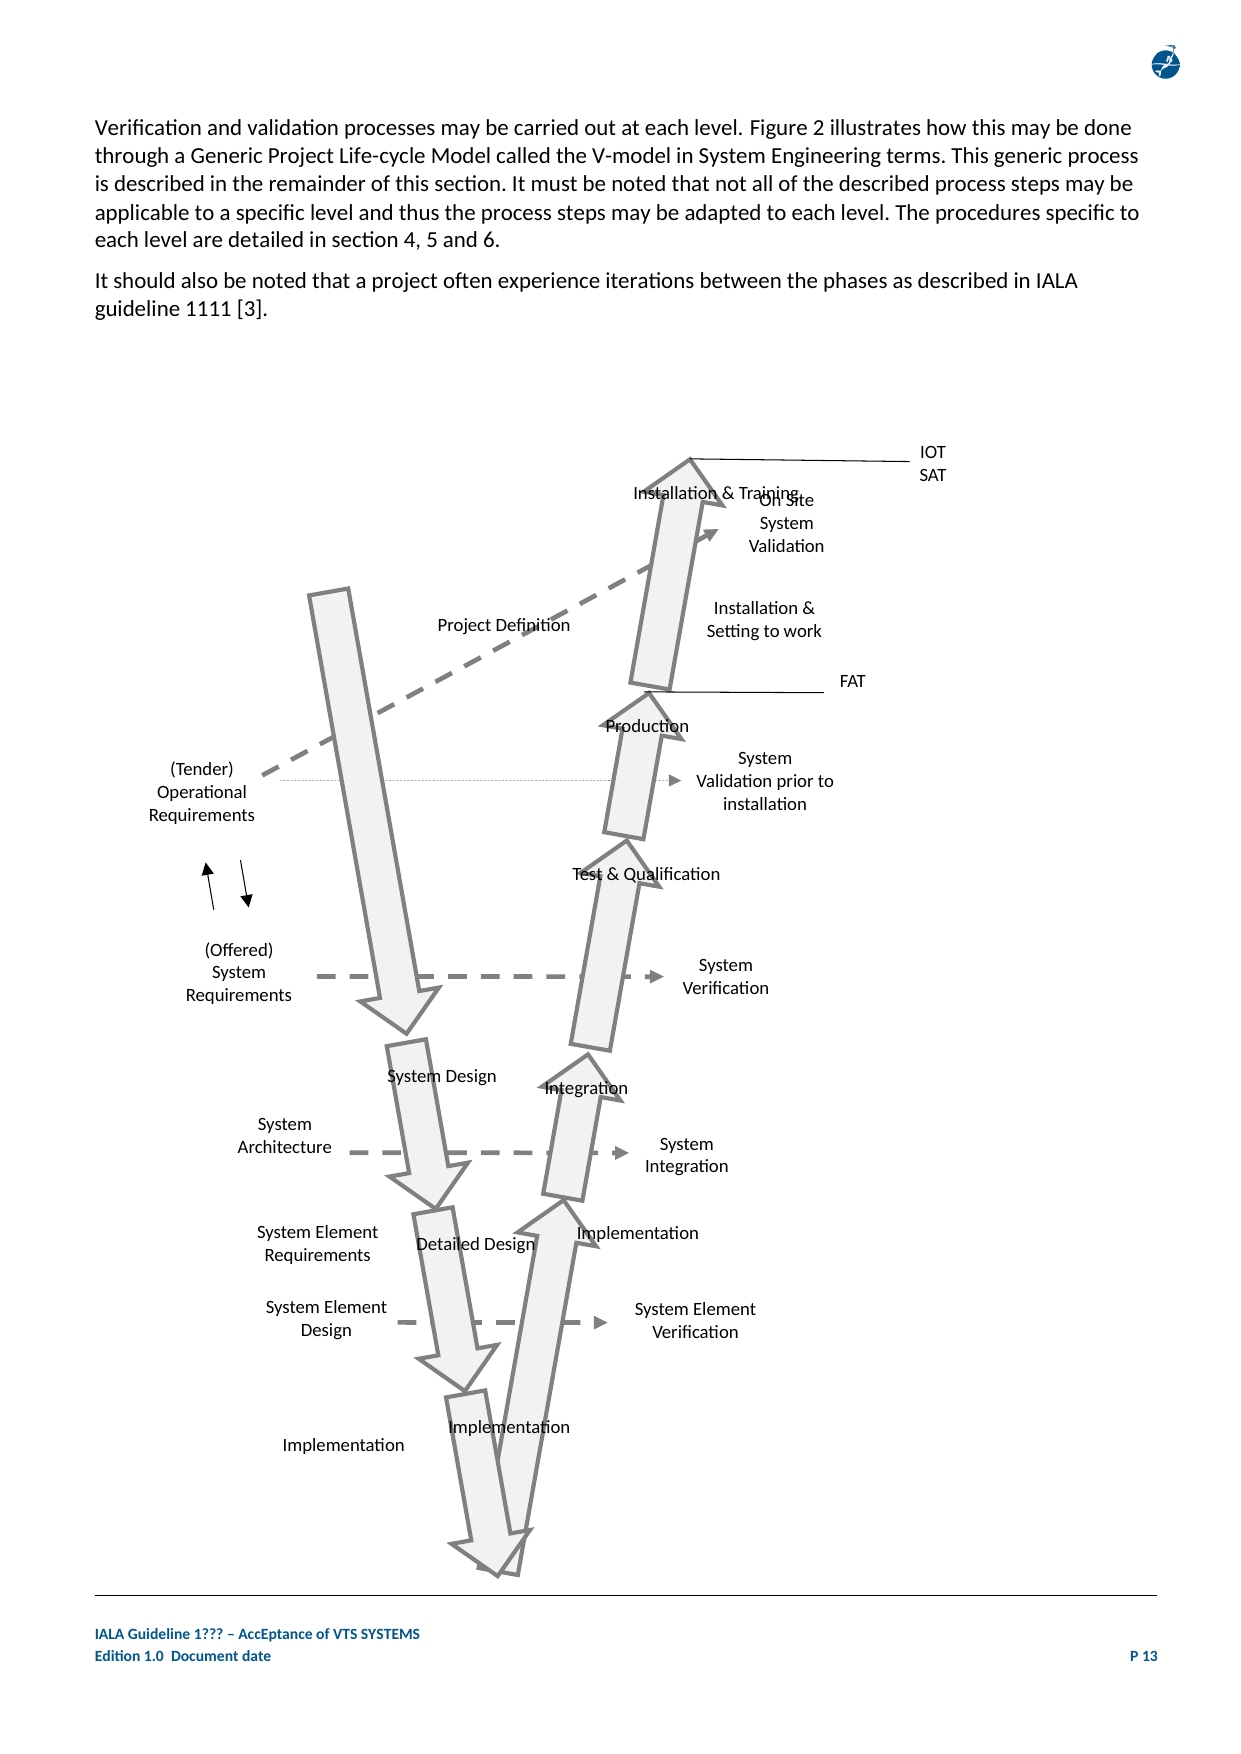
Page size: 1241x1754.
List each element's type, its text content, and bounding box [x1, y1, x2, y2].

text Verification and validation processes may be carried out at each level. Figure 2 illustrates how this may be done through a Generic Project Life-cycle Model called the V-model in System Engineering terms. This generic process is described in the remainder of this section. It must be noted that not all of the described process steps may be applicable to a specific level and thus the process steps may be adapted to each level. The procedures specific to each level are detailed in section 4, 5 and 6. [94, 113, 1157, 254]
text It should also be noted that a project often experience iterations between the phases as described in IALA guideline 1111 [3]. [94, 266, 1157, 322]
picture [1120, 0, 1239, 114]
